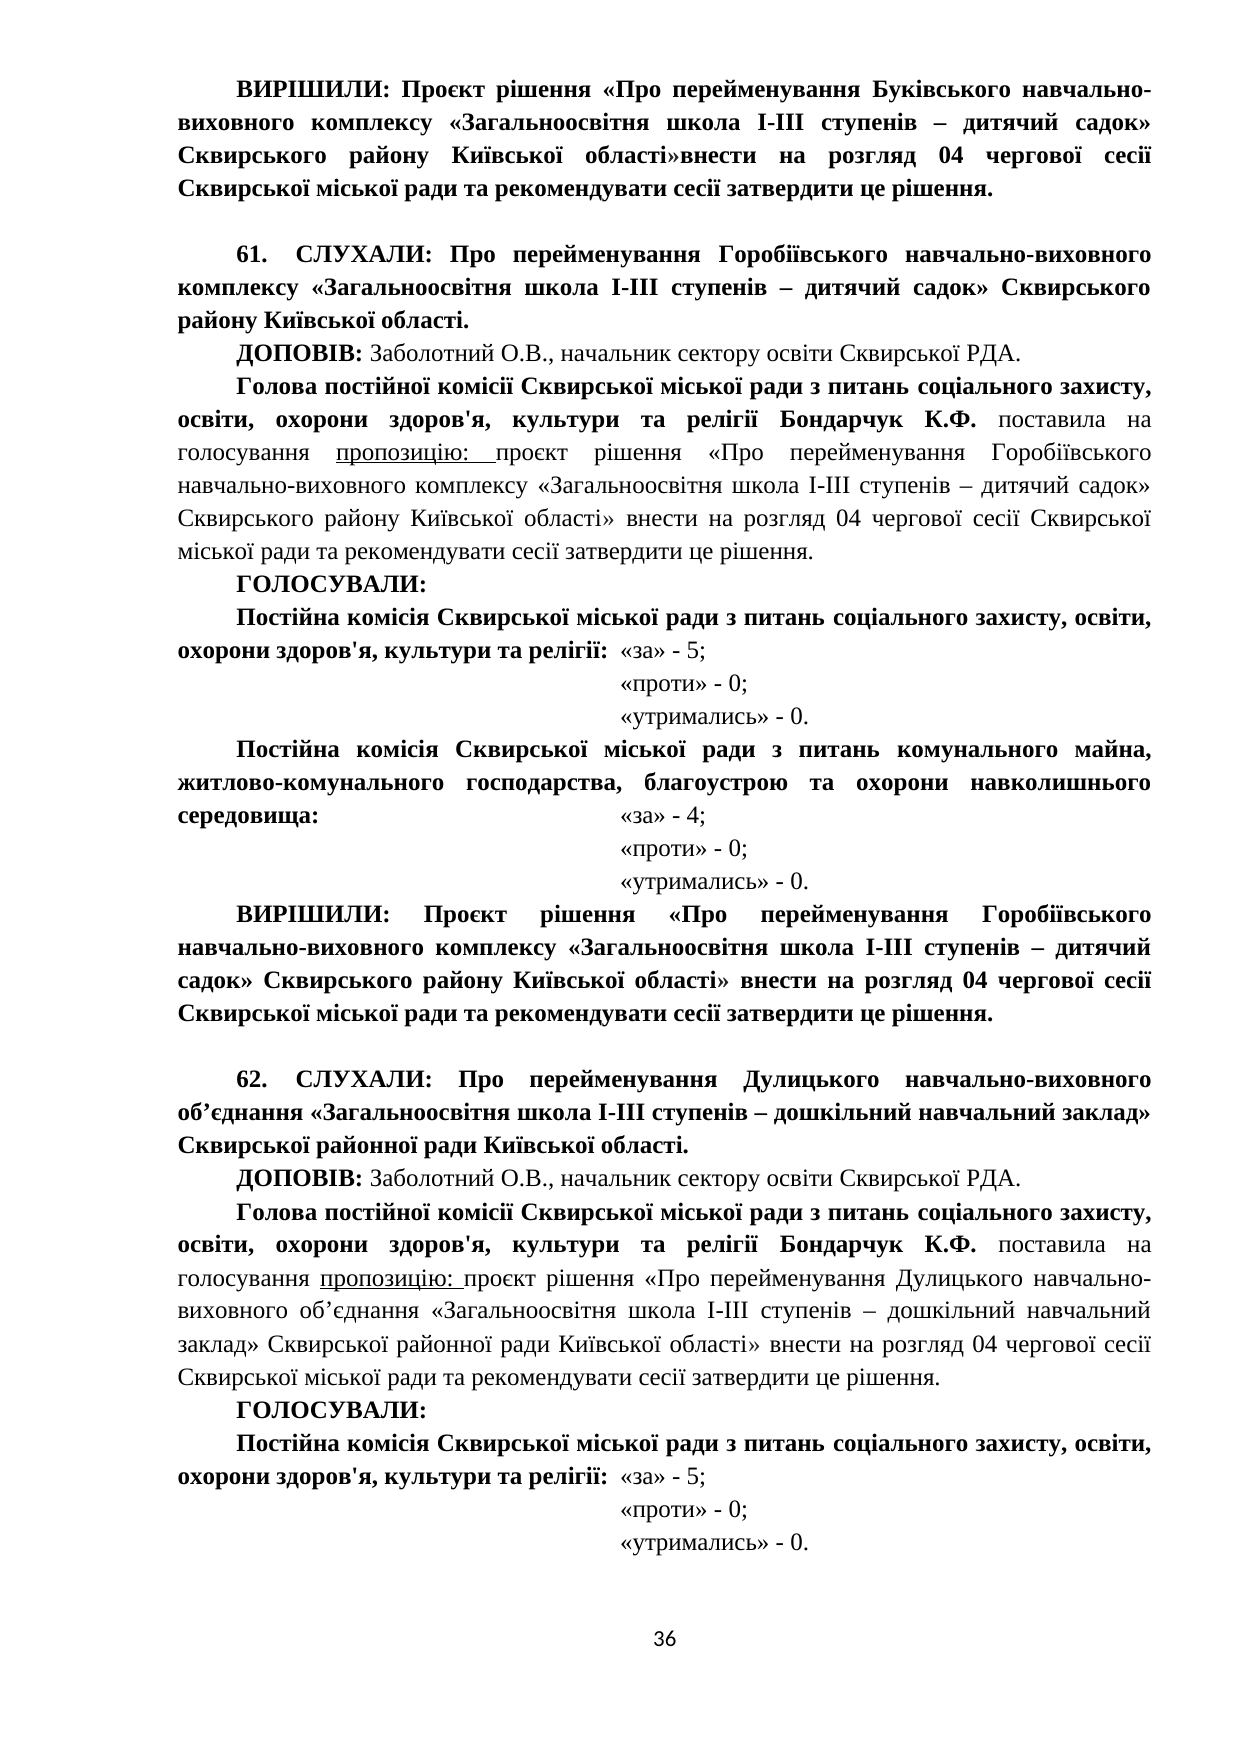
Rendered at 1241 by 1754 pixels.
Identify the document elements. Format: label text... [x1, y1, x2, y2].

text Постійна комісія Сквирської міської ради з питань соціального захисту, освіти, охорони здоров'я, культури та релігії: «за» - 5; [177, 1428, 1152, 1489]
text Постійна комісія Сквирської міської ради з питань соціального захисту, освіти, охорони здоров'я, культури та релігії: «за» - 5; [177, 602, 1152, 664]
list «утримались» - 0. [177, 1527, 1152, 1556]
list «утримались» - 0. [177, 866, 1152, 895]
list «проти» - 0; [177, 1494, 1152, 1522]
text Голова постійної комісії Сквирської міської ради з питань соціального захисту, освіти, охорони здоров'я, культури та релігії Бондарчук К.Ф. поставила на голосування пропозицію: проєкт рішення «Про перейменування Горобіївського навчально-виховного комплексу «Загальноосвітня школа І-ІІІ ступенів – дитячий садок» Сквирського району Київської області» внести на розгляд 04 чергової сесії Сквирської міської ради та рекомендувати сесії затвердити це рішення. [177, 371, 1152, 565]
list СЛУХАЛИ: Про перейменування Горобіївського навчально-виховного комплексу «Загальноосвітня школа І-ІІІ ступенів – дитячий садок» Сквирського району Київської області. [177, 239, 1152, 334]
text ГОЛОСУВАЛИ: [177, 1395, 1152, 1423]
text ВИРІШИЛИ: Проєкт рішення «Про перейменування Горобіївського навчально-виховного комплексу «Загальноосвітня школа І-ІІІ ступенів – дитячий садок» Сквирського району Київської області» внести на розгляд 04 чергової сесії Сквирської міської ради та рекомендувати сесії затвердити це рішення. [177, 899, 1152, 1027]
list СЛУХАЛИ: Про перейменування Дулицького навчально-виховного об’єднання «Загальноосвітня школа І-ІІІ ступенів – дошкільний навчальний заклад» Сквирської районної ради Київської області. [177, 1064, 1152, 1159]
text ВИРІШИЛИ: Проєкт рішення «Про перейменування Буківського навчально-виховного комплексу «Загальноосвітня школа І-ІІІ ступенів – дитячий садок» Сквирського району Київської області»внести на розгляд 04 чергової сесії Сквирської міської ради та рекомендувати сесії затвердити це рішення. [177, 74, 1152, 202]
list «проти» - 0; [177, 668, 1152, 697]
text Голова постійної комісії Сквирської міської ради з питань соціального захисту, освіти, охорони здоров'я, культури та релігії Бондарчук К.Ф. поставила на голосування пропозицію: проєкт рішення «Про перейменування Дулицького навчально-виховного об’єднання «Загальноосвітня школа І-ІІІ ступенів – дошкільний навчальний заклад» Сквирської районної ради Київської області» внести на розгляд 04 чергової сесії Сквирської міської ради та рекомендувати сесії затвердити це рішення. [177, 1197, 1152, 1390]
list ДОПОВІВ: Заболотний О.В., начальник сектору освіти Сквирської РДА. [177, 338, 1152, 367]
text ГОЛОСУВАЛИ: [177, 569, 1152, 598]
list «проти» - 0; [177, 833, 1152, 862]
list ДОПОВІВ: Заболотний О.В., начальник сектору освіти Сквирської РДА. [177, 1163, 1152, 1192]
text Постійна комісія Сквирської міської ради з питань комунального майна, житлово-комунального господарства, благоустрою та охорони навколишнього середовища: «за» - 4; [177, 734, 1152, 829]
list «утримались» - 0. [177, 701, 1152, 730]
